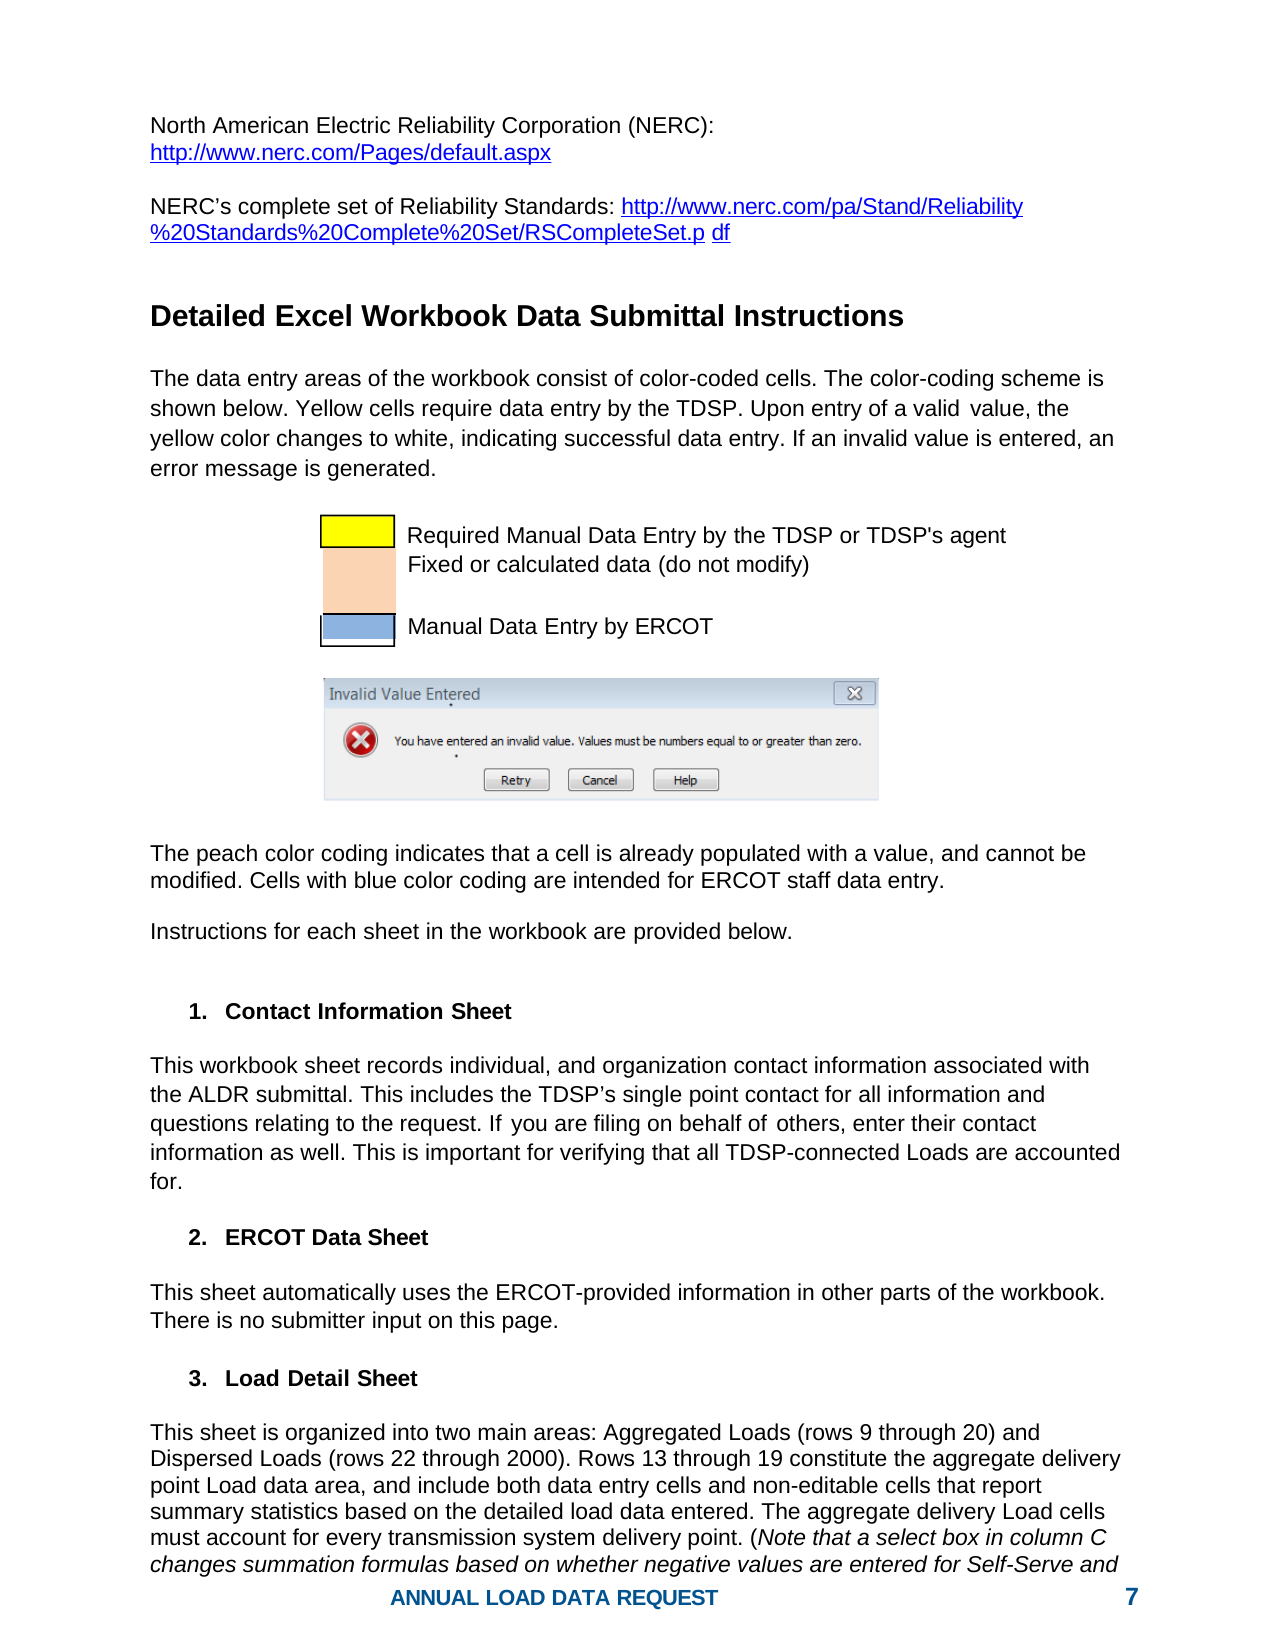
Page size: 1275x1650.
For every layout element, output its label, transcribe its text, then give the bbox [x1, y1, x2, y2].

subtitle ERCOT Data Sheet [188, 1224, 1137, 1251]
text Required Manual Data Entry by the TDSP or TDSP's agent [407, 522, 1137, 548]
subtitle Detailed Excel Workbook Data Submittal Instructions [150, 298, 1137, 332]
text This sheet automatically uses the ERCOT-provided information in other parts of the workbook. There is no submitter input on this page. [150, 1279, 1120, 1334]
picture [323, 678, 879, 801]
table_header [323, 548, 396, 613]
text North American Electric Reliability Corporation (NERC): http://www.nerc.com/Pages/default.aspx [150, 112, 1109, 165]
text The peach color coding indicates that a cell is already populated with a value, and cannot be modified. Cells with blue color coding are intended for ERCOT staff data entry. [150, 840, 1137, 893]
text Instructions for each sheet in the workbook are provided below. [150, 918, 1137, 944]
text The data entry areas of the workbook consist of color-coded cells. The color-coding scheme is shown below. Yellow cells require data entry by the TDSP. Upon entry of a valid value, the yellow color changes to white, indicating successful data entry. If an invalid value is entered, an error message is generated. [150, 364, 1122, 482]
subtitle Contact Information Sheet [188, 998, 1137, 1024]
text This workbook sheet records individual, and organization contact information associated with the ALDR submittal. This includes the TDSP’s single point contact for all information and questions relating to the request. If you are filing on behalf of others, enter their contact information as well. This is important for verifying that all TDSP-connected Loads are accounted for. [150, 1052, 1125, 1194]
text NERC’s complete set of Reliability Standards: http://www.nerc.com/pa/Stand/Reliability%20Standards%20Complete%20Set/RSCompleteSet.p df [150, 194, 1122, 246]
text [150, 1419, 1122, 1577]
table_cell [323, 615, 393, 639]
table_cell Manual Data Entry by ERCOT [396, 613, 818, 639]
table_header Fixed or calculated data (do not modify) [396, 548, 818, 613]
subtitle Load Detail Sheet [188, 1365, 1137, 1392]
